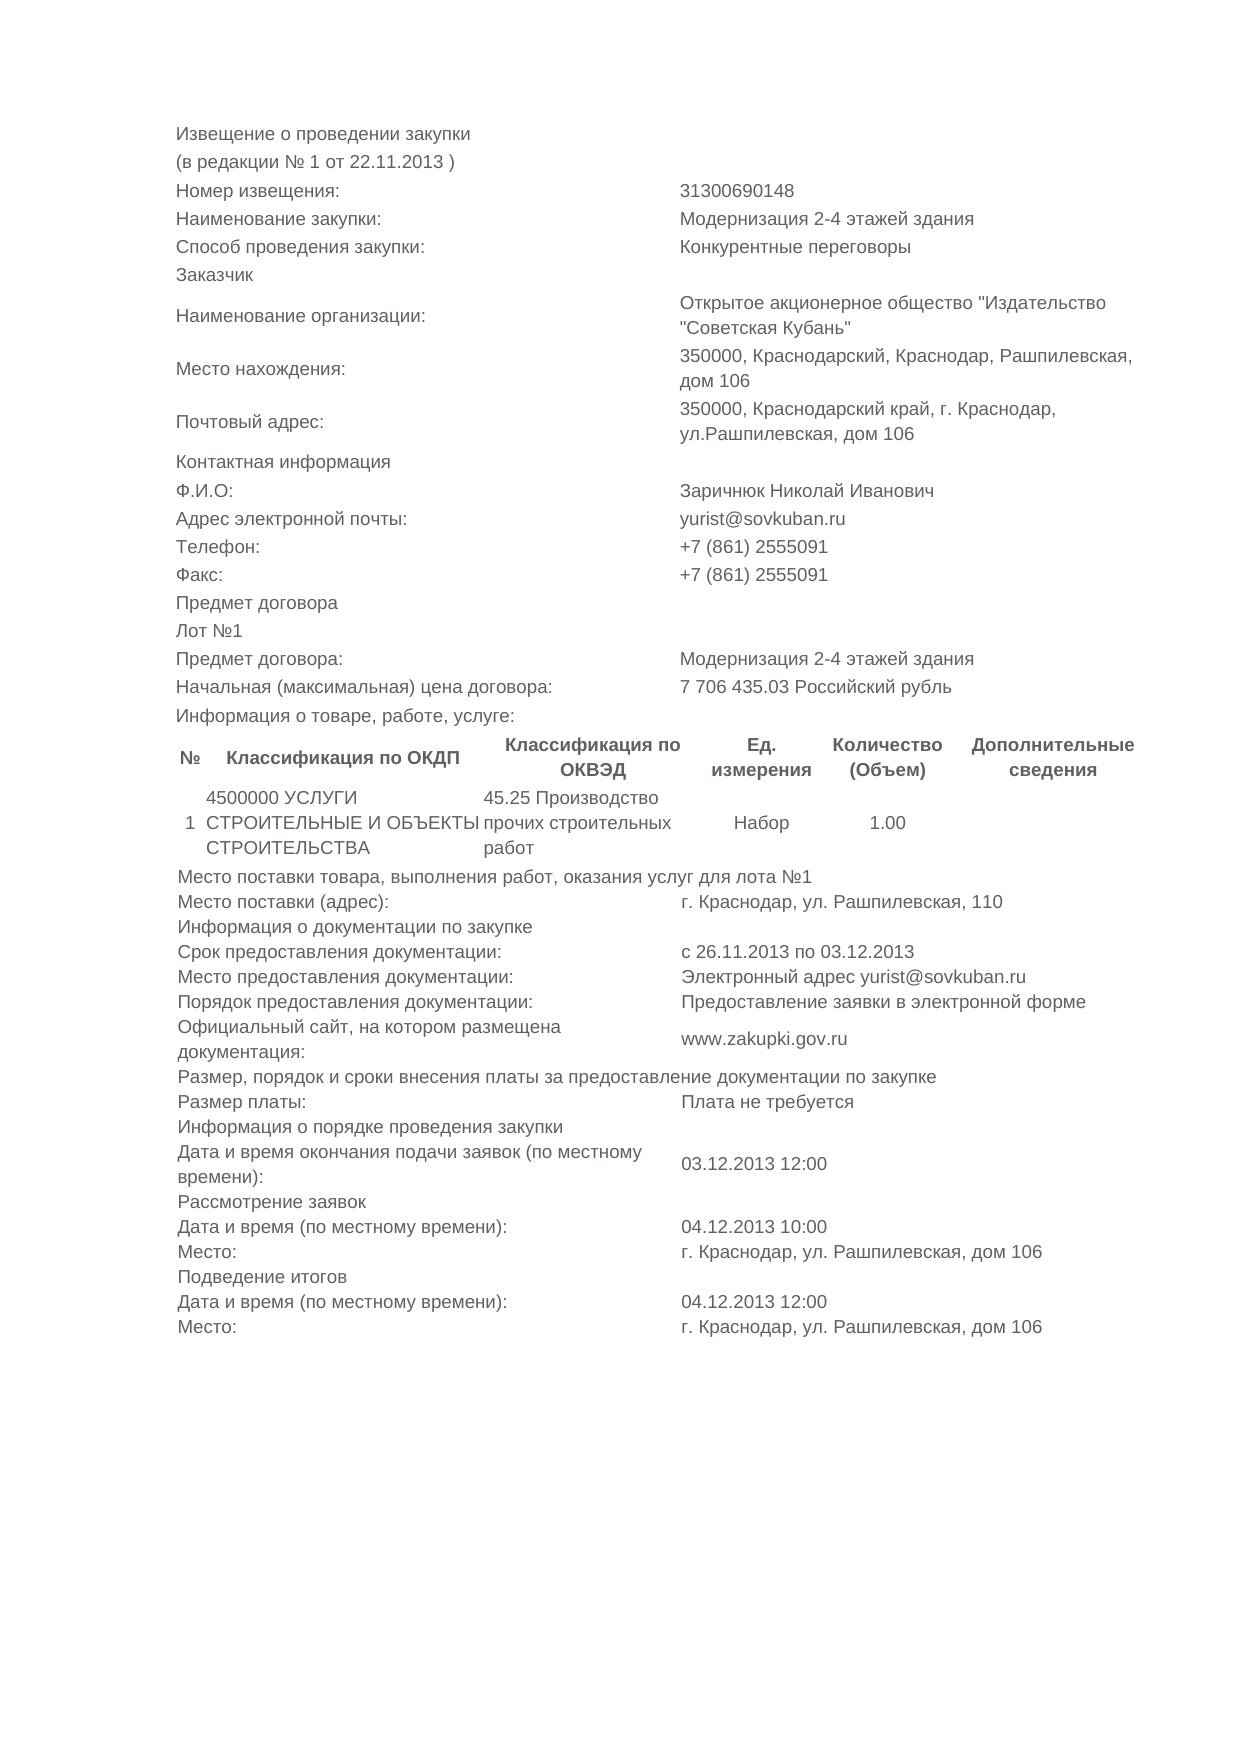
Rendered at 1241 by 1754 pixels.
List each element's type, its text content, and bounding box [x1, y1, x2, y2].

table_cell г. Краснодар, ул. Рашпилевская, дом 106 [678, 1312, 1158, 1337]
table_cell Дата и время окончания подачи заявок (по местному времени): [174, 1137, 678, 1187]
table_cell Размер платы: [174, 1087, 678, 1112]
table_cell Модернизация 2-4 этажей здания [678, 643, 1158, 671]
table_cell Место нахождения: [174, 340, 678, 393]
table_cell Наименование закупки: [174, 203, 678, 231]
table_cell Размер, порядок и сроки внесения платы за предоставление документации по закупке [174, 1062, 1158, 1087]
table_cell Предмет договора: [174, 643, 678, 671]
table_cell Информация о товаре, работе, услуге: [174, 699, 1158, 727]
table_cell Наименование организации: [174, 287, 678, 340]
table_cell Почтовый адрес: [174, 393, 678, 446]
table_cell Предоставление заявки в электронной форме [678, 987, 1158, 1012]
table_cell 350000, Краснодарский, Краснодар, Рашпилевская, дом 106 [678, 340, 1158, 393]
table_cell г. Краснодар, ул. Рашпилевская, дом 106 [678, 1237, 1158, 1262]
table_cell Место предоставления документации: [174, 962, 678, 987]
table_cell с 26.11.2013 по 03.12.2013 [678, 937, 1158, 962]
table_cell +7 (861) 2555091 [678, 559, 1158, 587]
table_cell г. Краснодар, ул. Рашпилевская, 110 [678, 887, 1158, 912]
table_cell Ф.И.О: [174, 474, 678, 502]
table_cell 7 706 435.03 Российский рубль [678, 671, 1158, 699]
table_cell Контактная информация [174, 446, 1158, 474]
table_cell Способ проведения закупки: [174, 231, 678, 259]
table_cell Модернизация 2-4 этажей здания [678, 203, 1158, 231]
table_cell Подведение итогов [174, 1262, 1158, 1287]
table_cell +7 (861) 2555091 [678, 531, 1158, 559]
table_cell Открытое акционерное общество "Издательство "Советская Кубань" [678, 287, 1158, 340]
table_cell Начальная (максимальная) цена договора: [174, 671, 678, 699]
table_cell [174, 728, 1158, 862]
table_cell Срок предоставления документации: [174, 937, 678, 962]
table_cell 350000, Краснодарский край, г. Краснодар, ул.Рашпилевская, дом 106 [678, 393, 1158, 446]
table_cell Плата не требуется [678, 1087, 1158, 1112]
table_cell (в редакции № 1 от 22.11.2013 ) [174, 146, 1158, 174]
table_cell Конкурентные переговоры [678, 231, 1158, 259]
table_cell Номер извещения: [174, 174, 678, 202]
table_cell www.zakupki.gov.ru [678, 1012, 1158, 1062]
table_cell Информация о порядке проведения закупки [174, 1112, 1158, 1137]
table_cell Факс: [174, 559, 678, 587]
table_cell 31300690148 [678, 174, 1158, 202]
table_cell Лот №1 [174, 615, 1158, 643]
table_cell Место: [174, 1312, 678, 1337]
table_cell Рассмотрение заявок [174, 1187, 1158, 1212]
table_cell Порядок предоставления документации: [174, 987, 678, 1012]
table_header Извещение о проведении закупки [174, 118, 1158, 146]
table_cell 03.12.2013 12:00 [678, 1137, 1158, 1187]
table_cell Место: [174, 1237, 678, 1262]
table_cell Место поставки (адрес): [174, 887, 678, 912]
table_cell Электронный адрес yurist@sovkuban.ru [678, 962, 1158, 987]
table_cell Дата и время (по местному времени): [174, 1212, 678, 1237]
table_cell Информация о документации по закупке [174, 912, 1158, 937]
table_cell Адрес электронной почты: [174, 503, 678, 531]
table_cell 04.12.2013 12:00 [678, 1287, 1158, 1312]
table_cell Телефон: [174, 531, 678, 559]
table_cell yurist@sovkuban.ru [678, 503, 1158, 531]
table_cell Дата и время (по местному времени): [174, 1287, 678, 1312]
table_cell Официальный сайт, на котором размещена документация: [174, 1012, 678, 1062]
table_cell 04.12.2013 10:00 [678, 1212, 1158, 1237]
table_cell Место поставки товара, выполнения работ, оказания услуг для лота №1 [174, 862, 1158, 887]
table_cell Заричнюк Николай Иванович [678, 474, 1158, 502]
table_cell Предмет договора [174, 587, 1158, 615]
table_cell Заказчик [174, 259, 1158, 287]
